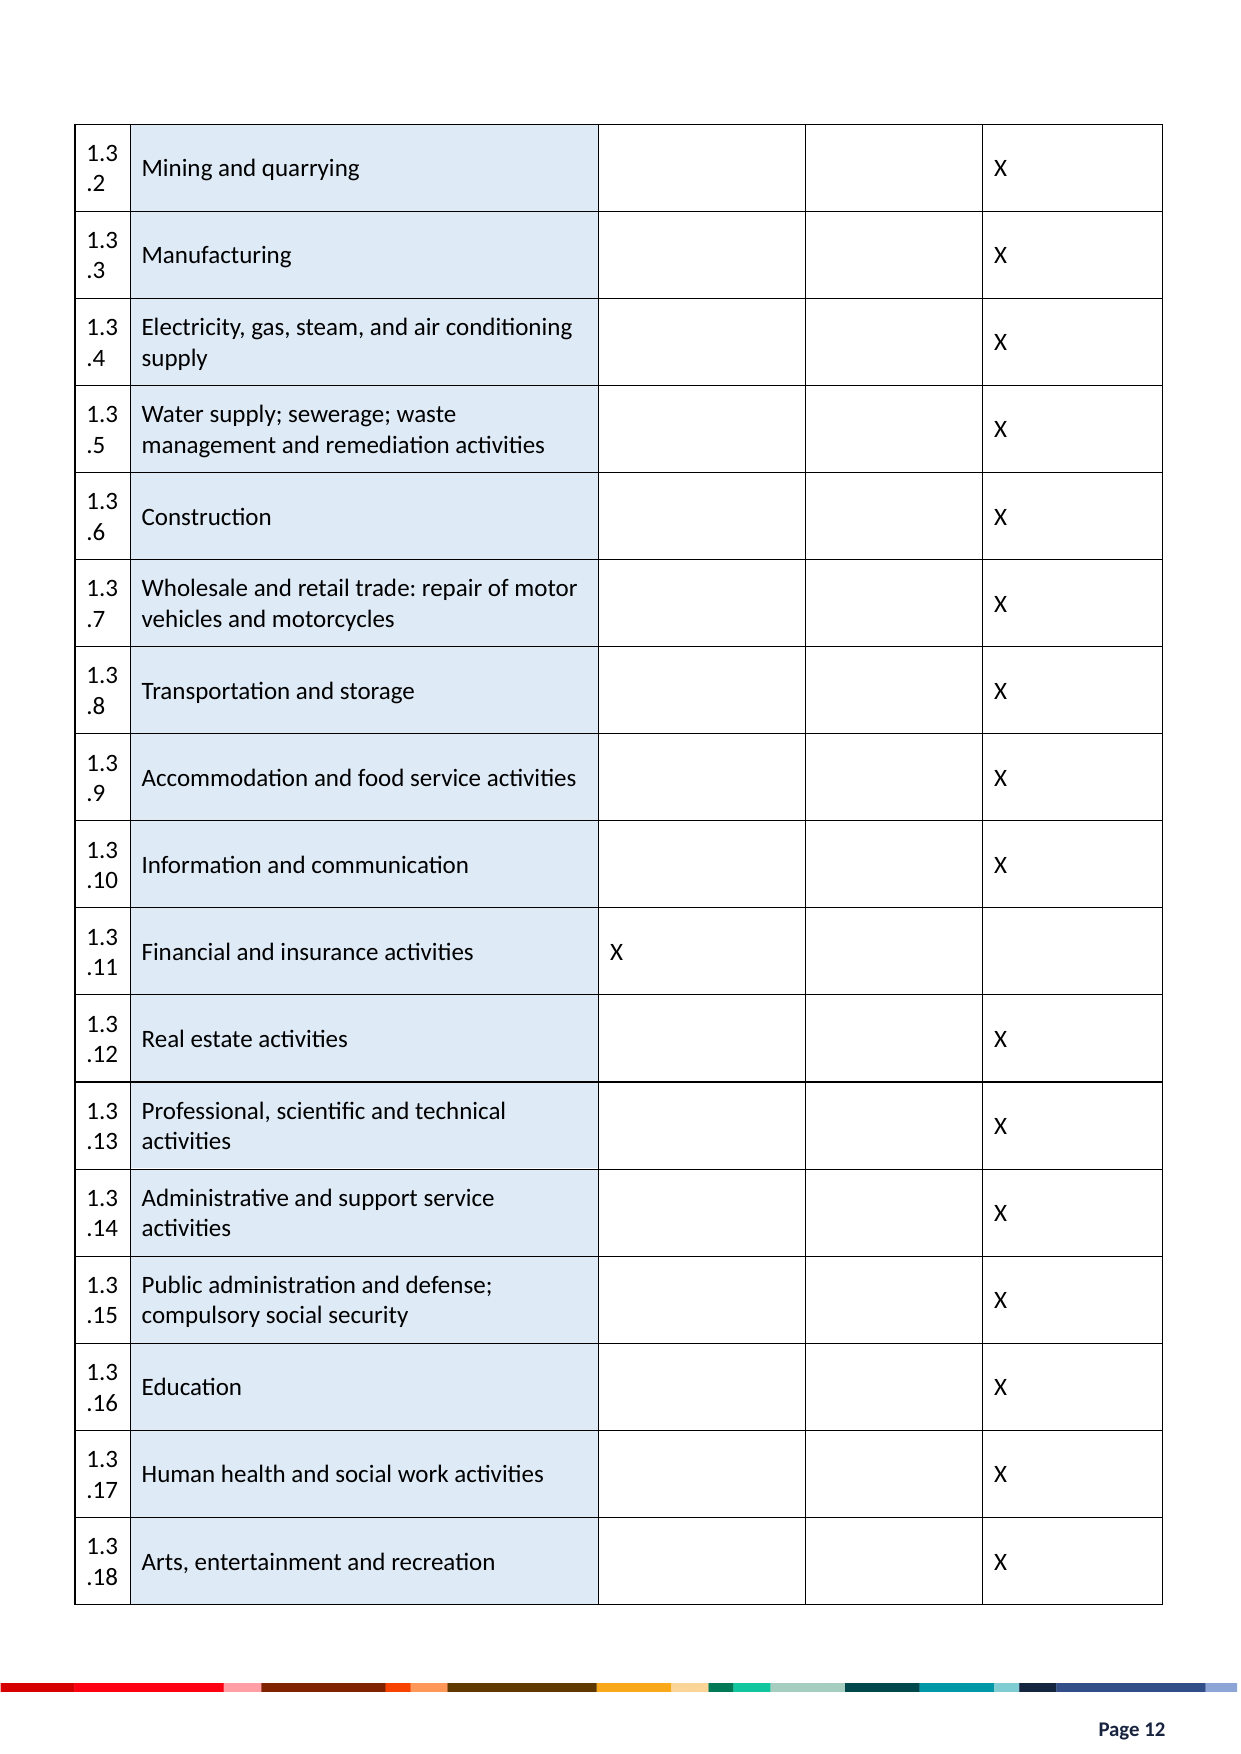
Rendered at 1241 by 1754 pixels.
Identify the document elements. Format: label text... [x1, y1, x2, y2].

table_cell [599, 1257, 805, 1343]
table_cell [806, 473, 982, 559]
table_cell [806, 1344, 982, 1430]
table_cell [599, 734, 805, 820]
table_cell [806, 1257, 982, 1343]
table_cell [806, 212, 982, 298]
table_cell [599, 125, 805, 211]
table_cell [806, 1431, 982, 1517]
table_cell X [983, 125, 1162, 211]
table_cell 1.3.14 [76, 1170, 130, 1256]
table_cell 1.3.8 [76, 647, 130, 733]
table_cell 1.3.15 [76, 1257, 130, 1343]
table_cell Public administration and defense; compulsory social security [131, 1257, 598, 1343]
table_cell [806, 821, 982, 907]
table_cell X [983, 560, 1162, 646]
table_cell [806, 299, 982, 385]
table_cell [599, 647, 805, 733]
table_cell Human health and social work activities [131, 1431, 598, 1517]
table_cell 1.3.12 [76, 995, 130, 1081]
table_cell X [983, 1431, 1162, 1517]
table_cell Real estate activities [131, 995, 598, 1081]
table_cell X [983, 1518, 1162, 1604]
table_cell 1.3.3 [76, 212, 130, 298]
table_cell [599, 212, 805, 298]
table_cell [599, 1170, 805, 1256]
table_cell Mining and quarrying [131, 125, 598, 211]
table_cell [806, 1518, 982, 1604]
table_cell 1.3.13 [76, 1083, 130, 1168]
table_cell 1.3.10 [76, 821, 130, 907]
table_cell [806, 734, 982, 820]
table_cell X [983, 299, 1162, 385]
table_cell 1.3.16 [76, 1344, 130, 1430]
table_cell Information and communication [131, 821, 598, 907]
table_cell Financial and insurance activities [131, 908, 598, 994]
table_cell X [983, 647, 1162, 733]
table_cell 1.3.18 [76, 1518, 130, 1604]
table_cell [806, 647, 982, 733]
table_cell [806, 995, 982, 1081]
table_cell 1.3.2 [76, 125, 130, 211]
table_cell 1.3.6 [76, 473, 130, 559]
table_cell 1.3.17 [76, 1431, 130, 1517]
table_cell Electricity, gas, steam, and air conditioning supply [131, 299, 598, 385]
table_cell Manufacturing [131, 212, 598, 298]
table_cell 1.3.5 [76, 386, 130, 472]
table_cell [599, 473, 805, 559]
picture [0, 1683, 1236, 1692]
table_cell X [599, 908, 805, 994]
table_cell [599, 1431, 805, 1517]
table_cell [806, 560, 982, 646]
table_cell Construction [131, 473, 598, 559]
table_cell [599, 995, 805, 1081]
table_cell Accommodation and food service activities [131, 734, 598, 820]
table_cell 1.3.7 [76, 560, 130, 646]
table_cell 1.3.9 [76, 734, 130, 820]
table_cell Arts, entertainment and recreation [131, 1518, 598, 1604]
table_cell [599, 386, 805, 472]
table_cell X [983, 821, 1162, 907]
table_cell X [983, 1344, 1162, 1430]
table_cell [599, 1344, 805, 1430]
table_cell X [983, 734, 1162, 820]
table_cell [599, 1518, 805, 1604]
table_cell X [983, 1170, 1162, 1256]
table_cell Water supply; sewerage; waste management and remediation activities [131, 386, 598, 472]
table_cell 1.3.4 [76, 299, 130, 385]
table_cell X [983, 1083, 1162, 1168]
table_cell Administrative and support service activities [131, 1170, 598, 1256]
table_cell Transportation and storage [131, 647, 598, 733]
table_cell [599, 560, 805, 646]
table_cell X [983, 1257, 1162, 1343]
table_cell Professional, scientific and technical activities [131, 1083, 598, 1168]
table_cell [599, 821, 805, 907]
table_cell [806, 1170, 982, 1256]
table_cell [806, 908, 982, 994]
table_cell [806, 1083, 982, 1168]
table_cell [806, 386, 982, 472]
table_cell Wholesale and retail trade: repair of motor vehicles and motorcycles [131, 560, 598, 646]
table_cell Education [131, 1344, 598, 1430]
table_cell X [983, 212, 1162, 298]
table_cell X [983, 995, 1162, 1081]
table_cell X [983, 473, 1162, 559]
table_cell [599, 299, 805, 385]
table_cell [599, 1083, 805, 1168]
table_cell [806, 125, 982, 211]
table_cell 1.3.11 [76, 908, 130, 994]
table_cell X [983, 386, 1162, 472]
table_cell [983, 908, 1162, 994]
